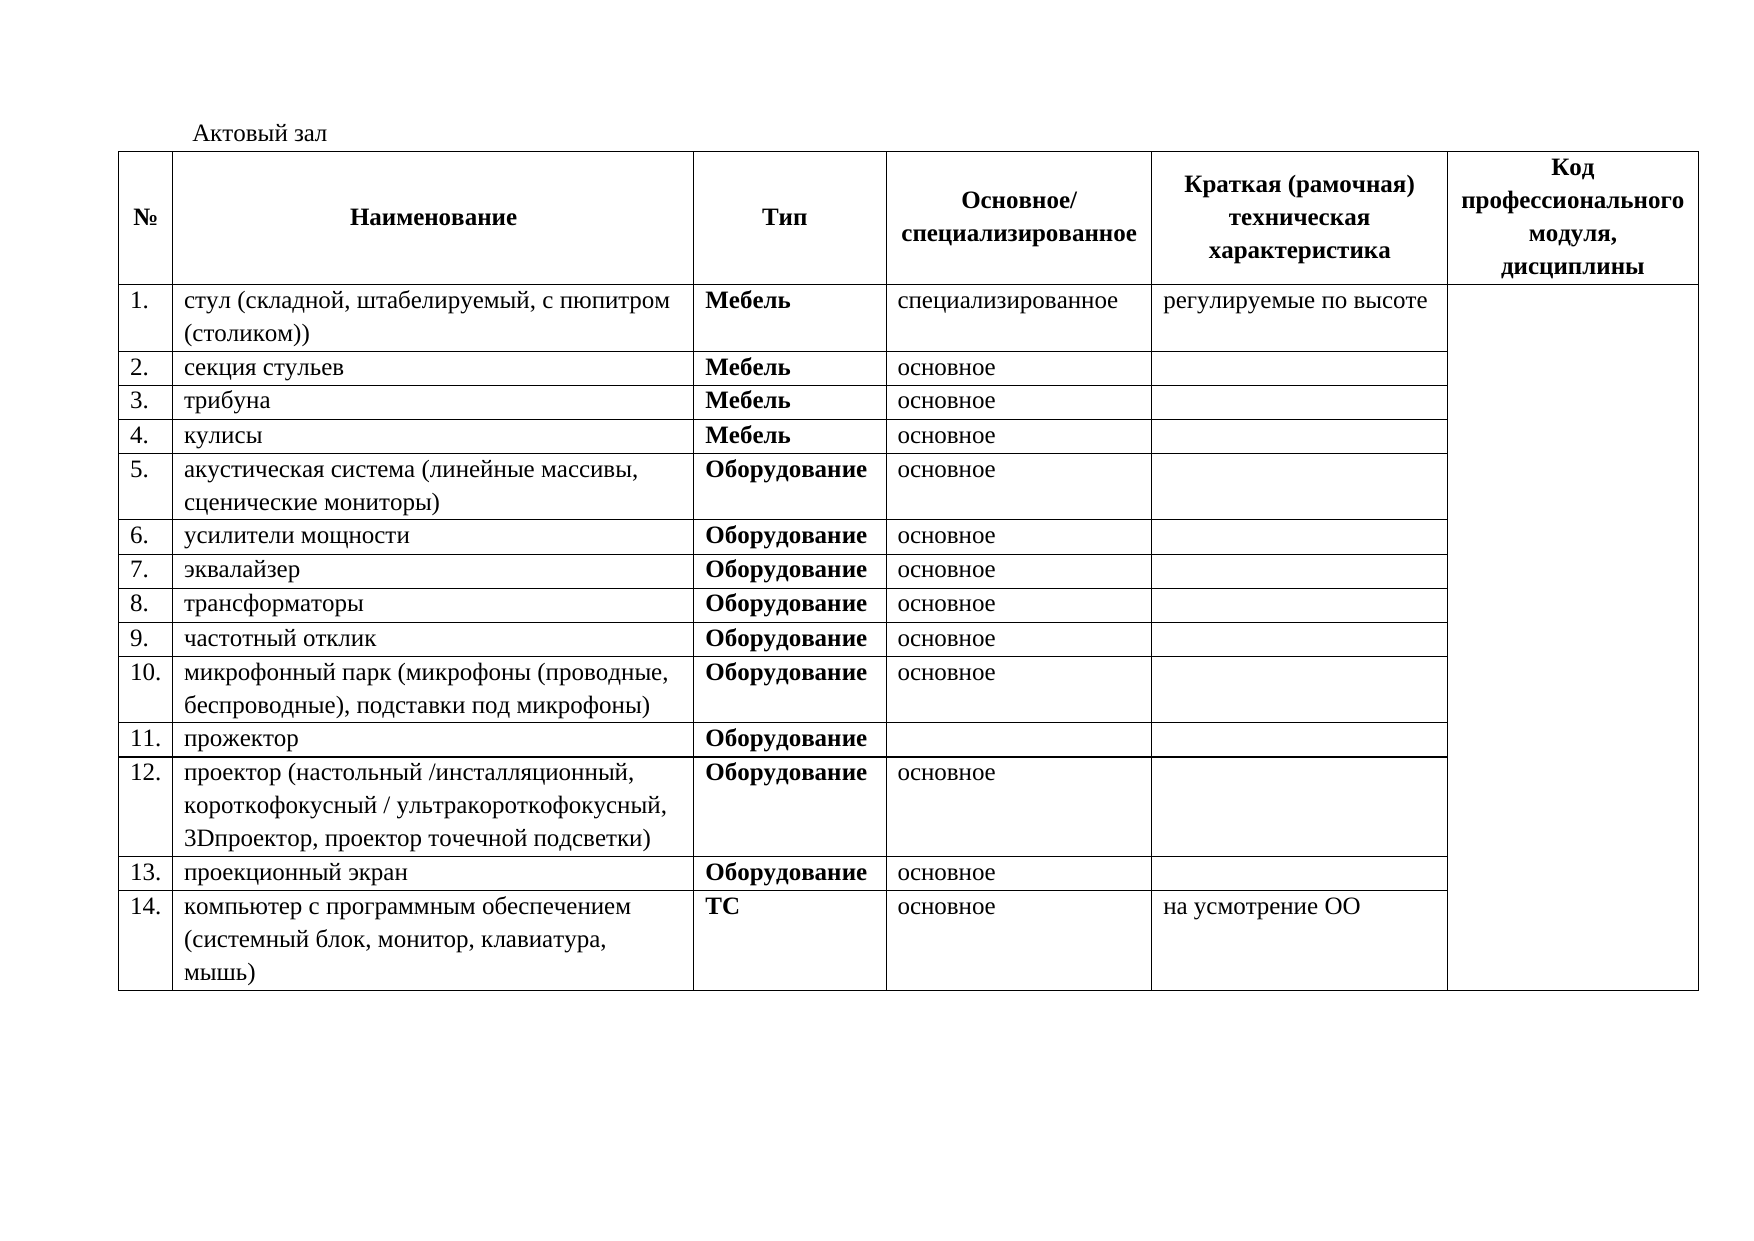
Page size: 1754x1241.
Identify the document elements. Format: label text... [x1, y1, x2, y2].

table_cell ТС [694, 891, 886, 990]
table_cell на усмотрение ОО [1152, 891, 1447, 990]
table_header Код профессионального модуля, дисциплины [1448, 152, 1698, 284]
table_cell основное [887, 857, 1151, 890]
table_cell 6. [119, 520, 172, 553]
table_cell трибуна [173, 386, 693, 419]
table_cell [1152, 758, 1447, 856]
table_cell 3. [119, 386, 172, 419]
table_header Тип [694, 152, 886, 284]
table_cell акустическая система (линейные массивы, сценические мониторы) [173, 454, 693, 519]
table_cell [1152, 454, 1447, 519]
table_cell [1152, 723, 1447, 756]
table_cell 4. [119, 420, 172, 453]
table_cell [1152, 520, 1447, 553]
table_cell [1152, 623, 1447, 656]
table_cell основное [887, 623, 1151, 656]
table_cell проектор (настольный /инсталляционный, короткофокусный / ультракороткофокусный, 3Dпроектор, проектор точечной подсветки) [173, 758, 693, 856]
table_cell микрофонный парк (микрофоны (проводные, беспроводные), подставки под микрофоны) [173, 657, 693, 722]
table_cell Мебель [694, 352, 886, 384]
table_cell секция стульев [173, 352, 693, 384]
table_cell 12. [119, 758, 172, 856]
table_cell [887, 723, 1151, 756]
table_cell основное [887, 891, 1151, 990]
table_cell 1. [119, 285, 172, 351]
table_cell Мебель [694, 285, 886, 351]
table_header Наименование [173, 152, 693, 284]
table_cell 10. [119, 657, 172, 722]
text Актовый зал [118, 118, 1665, 147]
table_cell [1152, 657, 1447, 722]
table_cell Мебель [694, 420, 886, 453]
table_cell основное [887, 454, 1151, 519]
table_cell стул (складной, штабелируемый, с пюпитром (столиком)) [173, 285, 693, 351]
table_cell Оборудование [694, 589, 886, 622]
table_cell [1152, 386, 1447, 419]
table_cell частотный отклик [173, 623, 693, 656]
table_header № [119, 152, 172, 284]
table_cell 7. [119, 555, 172, 587]
table_cell [1152, 857, 1447, 890]
table_cell эквалайзер [173, 555, 693, 587]
table_cell [1152, 352, 1447, 384]
table_cell [1152, 420, 1447, 453]
table_cell проекционный экран [173, 857, 693, 890]
table_cell кулисы [173, 420, 693, 453]
table_cell 9. [119, 623, 172, 656]
table_cell Оборудование [694, 454, 886, 519]
table_cell основное [887, 657, 1151, 722]
table_cell 8. [119, 589, 172, 622]
table_cell Оборудование [694, 520, 886, 553]
table_cell 14. [119, 891, 172, 990]
table_cell основное [887, 520, 1151, 553]
table_cell компьютер с программным обеспечением (системный блок, монитор, клавиатура, мышь) [173, 891, 693, 990]
table_cell основное [887, 758, 1151, 856]
table_cell [1448, 285, 1698, 990]
table_cell основное [887, 555, 1151, 587]
table_cell Оборудование [694, 623, 886, 656]
table_cell основное [887, 352, 1151, 384]
table_cell Оборудование [694, 857, 886, 890]
table_cell 5. [119, 454, 172, 519]
table_cell основное [887, 420, 1151, 453]
table_cell Мебель [694, 386, 886, 419]
table_header Основное/ специализированное [887, 152, 1151, 284]
table_cell 11. [119, 723, 172, 756]
table_cell основное [887, 589, 1151, 622]
table_cell прожектор [173, 723, 693, 756]
table_header Краткая (рамочная) техническая характеристика [1152, 152, 1447, 284]
table_cell специализированное [887, 285, 1151, 351]
table_cell 2. [119, 352, 172, 384]
table_cell Оборудование [694, 758, 886, 856]
table_cell Оборудование [694, 723, 886, 756]
table_cell основное [887, 386, 1151, 419]
table_cell 13. [119, 857, 172, 890]
table_cell Оборудование [694, 657, 886, 722]
table_cell трансформаторы [173, 589, 693, 622]
table_cell [1152, 555, 1447, 587]
table_cell [1152, 589, 1447, 622]
table_cell регулируемые по высоте [1152, 285, 1447, 351]
table_cell Оборудование [694, 555, 886, 587]
table_cell усилители мощности [173, 520, 693, 553]
